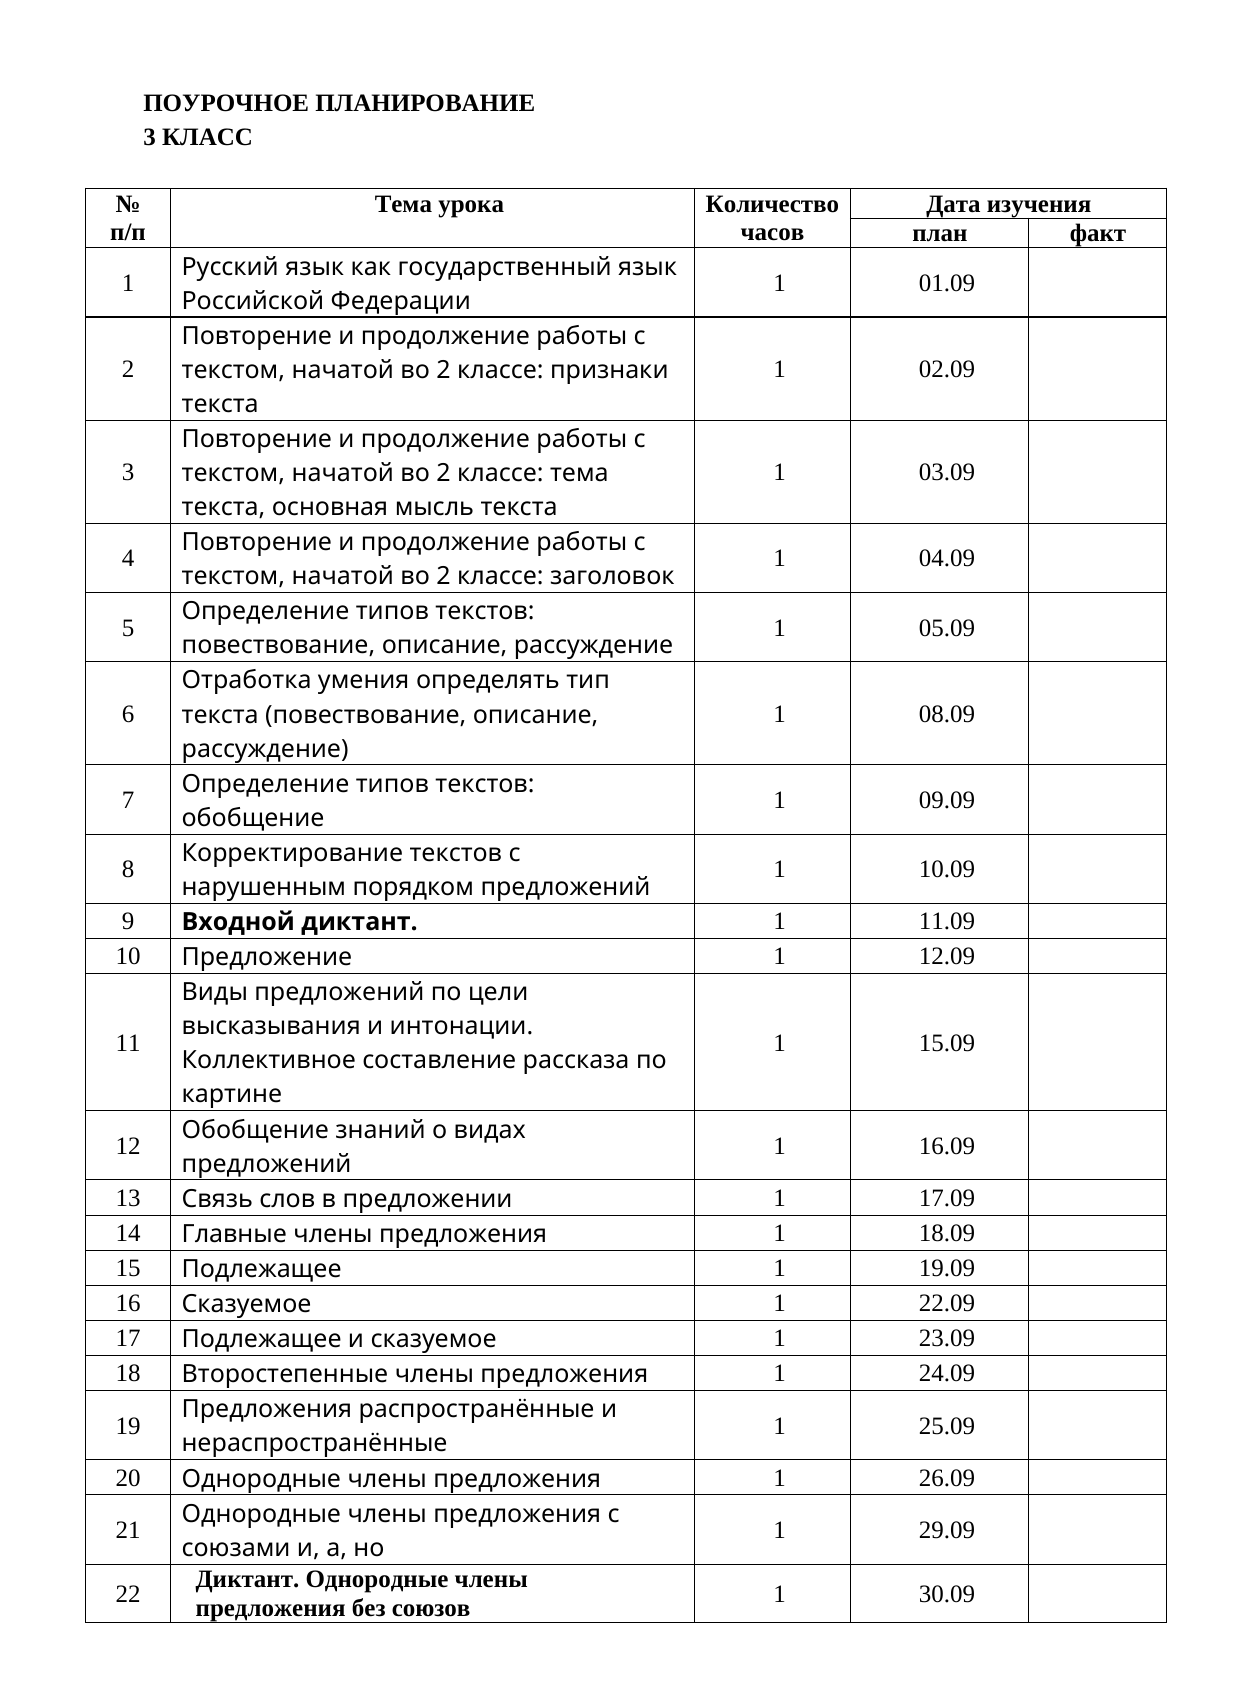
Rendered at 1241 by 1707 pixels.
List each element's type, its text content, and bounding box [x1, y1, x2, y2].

table_cell 15 [86, 1251, 170, 1285]
table_header Тема урока [171, 189, 694, 247]
table_cell 22 [86, 1565, 170, 1622]
table_cell 15.09 [851, 974, 1028, 1110]
text ПОУРОЧНОЕ ПЛАНИРОВАНИЕ [131, 88, 1122, 117]
table_cell 5 [86, 593, 170, 661]
table_cell 14 [86, 1216, 170, 1249]
table_cell 10 [86, 939, 170, 973]
table_cell 20 [86, 1460, 170, 1494]
table_cell 30.09 [851, 1565, 1028, 1622]
table_cell Повторение и продолжение работы с текстом, начатой во 2 классе: тема текста, основная мысль текста [171, 421, 694, 523]
table_cell 4 [86, 524, 170, 592]
table_cell Предложения распространённые и нераспространённые [171, 1391, 694, 1459]
table_cell Виды предложений по цели высказывания и интонации. Коллективное составление рассказа по картине [171, 974, 694, 1110]
table_cell 1 [695, 1460, 850, 1494]
table_header № п/п [86, 189, 170, 247]
table_header Количество часов [695, 189, 850, 247]
table_cell [1029, 1460, 1166, 1494]
table_cell [1029, 318, 1166, 419]
table_cell 1 [695, 524, 850, 592]
table_cell 13 [86, 1180, 170, 1214]
table_cell [1029, 593, 1166, 661]
table_cell [1029, 835, 1166, 903]
table_cell 08.09 [851, 662, 1028, 764]
table_cell 1 [695, 1391, 850, 1459]
table_cell 1 [695, 835, 850, 903]
table_cell Русский язык как государственный язык Российской Федерации [171, 248, 694, 316]
table_cell Связь слов в предложении [171, 1180, 694, 1214]
table_cell Корректирование текстов с нарушенным порядком предложений [171, 835, 694, 903]
table_cell Повторение и продолжение работы с текстом, начатой во 2 классе: заголовок [171, 524, 694, 592]
table_cell 19.09 [851, 1251, 1028, 1285]
table_cell 03.09 [851, 421, 1028, 523]
table_cell 1 [695, 1565, 850, 1622]
table_cell 24.09 [851, 1356, 1028, 1390]
table_cell Сказуемое [171, 1286, 694, 1320]
table_cell [1029, 524, 1166, 592]
table_cell 1 [695, 1180, 850, 1214]
table_cell [1029, 765, 1166, 833]
table_cell 21 [86, 1495, 170, 1563]
table_cell [1029, 974, 1166, 1110]
table_cell [1029, 1286, 1166, 1320]
table_cell 9 [86, 904, 170, 938]
table_cell 1 [695, 939, 850, 973]
table_cell [1029, 1356, 1166, 1390]
table_cell 11.09 [851, 904, 1028, 938]
table_cell Диктант. Однородные члены предложения без союзов [171, 1565, 694, 1622]
table_cell 6 [86, 662, 170, 764]
table_cell Главные члены предложения [171, 1216, 694, 1249]
table_cell 1 [695, 593, 850, 661]
table_cell 26.09 [851, 1460, 1028, 1494]
table_cell 8 [86, 835, 170, 903]
table_cell 11 [86, 974, 170, 1110]
table_cell [1029, 248, 1166, 316]
table_cell [1029, 1321, 1166, 1355]
table_cell Предложение [171, 939, 694, 973]
table_cell Отработка умения определять тип текста (повествование, описание, рассуждение) [171, 662, 694, 764]
table_cell 7 [86, 765, 170, 833]
table_cell Однородные члены предложения с союзами и, а, но [171, 1495, 694, 1563]
table_cell 1 [86, 248, 170, 316]
table_cell 1 [695, 1111, 850, 1179]
table_cell 10.09 [851, 835, 1028, 903]
table_cell 09.09 [851, 765, 1028, 833]
table_cell 22.09 [851, 1286, 1028, 1320]
table_cell 1 [695, 248, 850, 316]
table_cell 1 [695, 662, 850, 764]
table_cell 12 [86, 1111, 170, 1179]
table_cell Входной диктант. [171, 904, 694, 938]
table_cell Обобщение знаний о видах предложений [171, 1111, 694, 1179]
table_cell [1029, 1565, 1166, 1622]
table_cell 3 [86, 421, 170, 523]
table_cell 18 [86, 1356, 170, 1390]
table_cell 1 [695, 1321, 850, 1355]
table_cell 1 [695, 904, 850, 938]
table_cell Подлежащее [171, 1251, 694, 1285]
table_cell 1 [695, 765, 850, 833]
table_cell [1029, 1391, 1166, 1459]
table_cell 1 [695, 1251, 850, 1285]
table_cell 04.09 [851, 524, 1028, 592]
table_cell 01.09 [851, 248, 1028, 316]
table_cell 1 [695, 318, 850, 419]
table_cell 16 [86, 1286, 170, 1320]
table_cell 2 [86, 318, 170, 419]
table_cell 18.09 [851, 1216, 1028, 1249]
table_cell 1 [695, 1216, 850, 1249]
table_cell 17.09 [851, 1180, 1028, 1214]
table_header Дата изучения [851, 189, 1166, 217]
table_cell Повторение и продолжение работы с текстом, начатой во 2 классе: признаки текста [171, 318, 694, 419]
text 3 КЛАСС [131, 122, 1122, 150]
table_cell 1 [695, 1356, 850, 1390]
table_cell 25.09 [851, 1391, 1028, 1459]
table_cell [1029, 904, 1166, 938]
table_cell 1 [695, 421, 850, 523]
table_cell 05.09 [851, 593, 1028, 661]
table_cell [1029, 939, 1166, 973]
table_cell [1029, 421, 1166, 523]
table_cell [1029, 662, 1166, 764]
table_cell [1029, 1180, 1166, 1214]
table_cell Определение типов текстов: обобщение [171, 765, 694, 833]
table_cell [1029, 1111, 1166, 1179]
table_cell 16.09 [851, 1111, 1028, 1179]
table_cell Подлежащее и сказуемое [171, 1321, 694, 1355]
table_cell Второстепенные члены предложения [171, 1356, 694, 1390]
table_cell факт [1029, 219, 1166, 247]
table_cell план [851, 219, 1028, 247]
table_cell [1029, 1251, 1166, 1285]
table_cell 19 [86, 1391, 170, 1459]
table_cell [1029, 1216, 1166, 1249]
table_cell 12.09 [851, 939, 1028, 973]
table_cell 1 [695, 974, 850, 1110]
table_cell 17 [86, 1321, 170, 1355]
table_cell [1029, 1495, 1166, 1563]
table_cell 1 [695, 1495, 850, 1563]
table_cell 23.09 [851, 1321, 1028, 1355]
table_cell 02.09 [851, 318, 1028, 419]
table_cell 1 [695, 1286, 850, 1320]
table_cell 29.09 [851, 1495, 1028, 1563]
table_cell Определение типов текстов: повествование, описание, рассуждение [171, 593, 694, 661]
table_cell Однородные члены предложения [171, 1460, 694, 1494]
